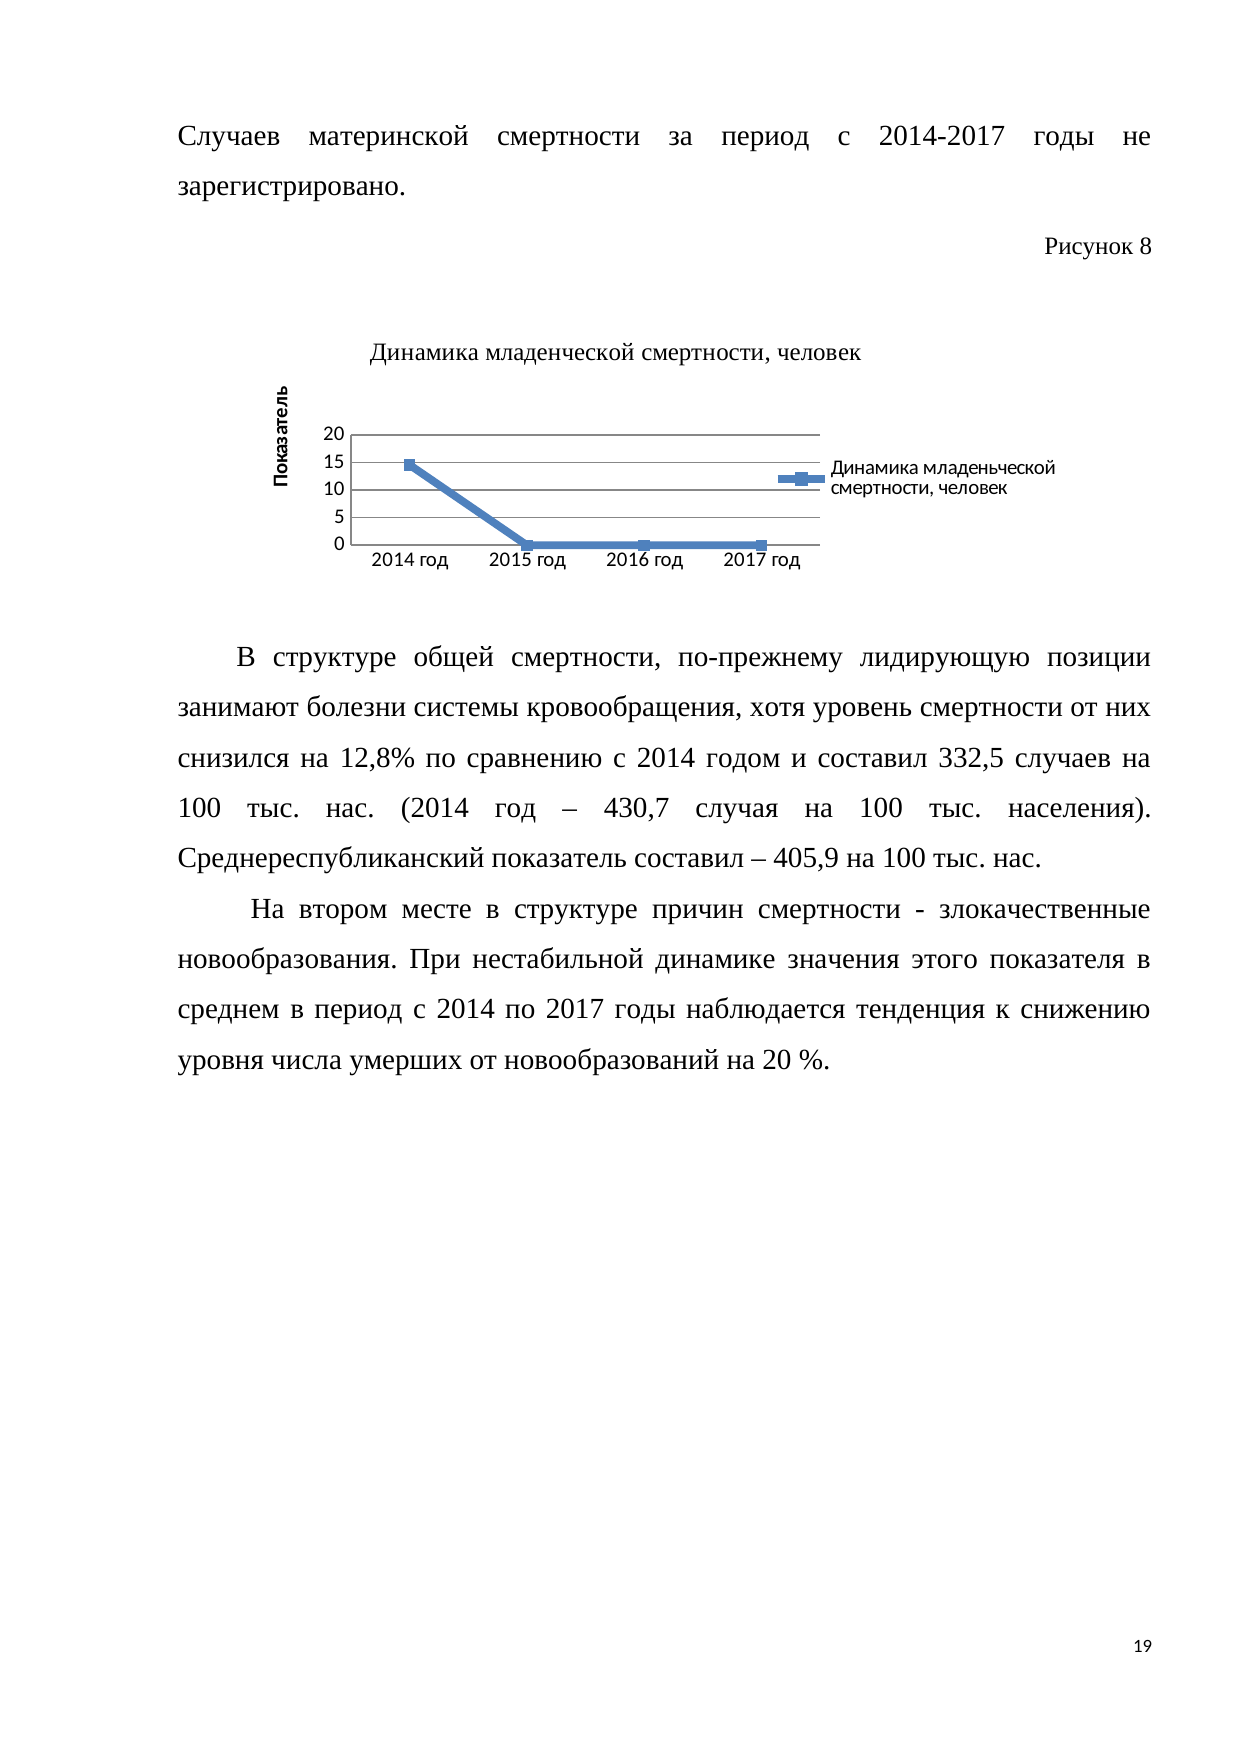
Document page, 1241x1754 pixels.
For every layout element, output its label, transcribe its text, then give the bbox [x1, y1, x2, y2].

text На втором месте в структуре причин смертности - злокачественные новообразования. При нестабильной динамике значения этого показателя в среднем в период с 2014 по 2017 годы наблюдается тенденция к снижению уровня числа умерших от новообразований на 20 %. [177, 891, 1152, 1075]
text В структуре общей смертности, по-прежнему лидирующую позиции занимают болезни системы кровообращения, хотя уровень смертности от них снизился на 12,8% по сравнению с 2014 годом и составил 332,5 случаев на 100 тыс. нас. (2014 год – 430,7 случая на 100 тыс. населения). Среднереспубликанский показатель составил – 405,9 на 100 тыс. нас. [177, 639, 1152, 874]
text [177, 118, 1152, 202]
list Рисунок 8 [177, 231, 1152, 260]
